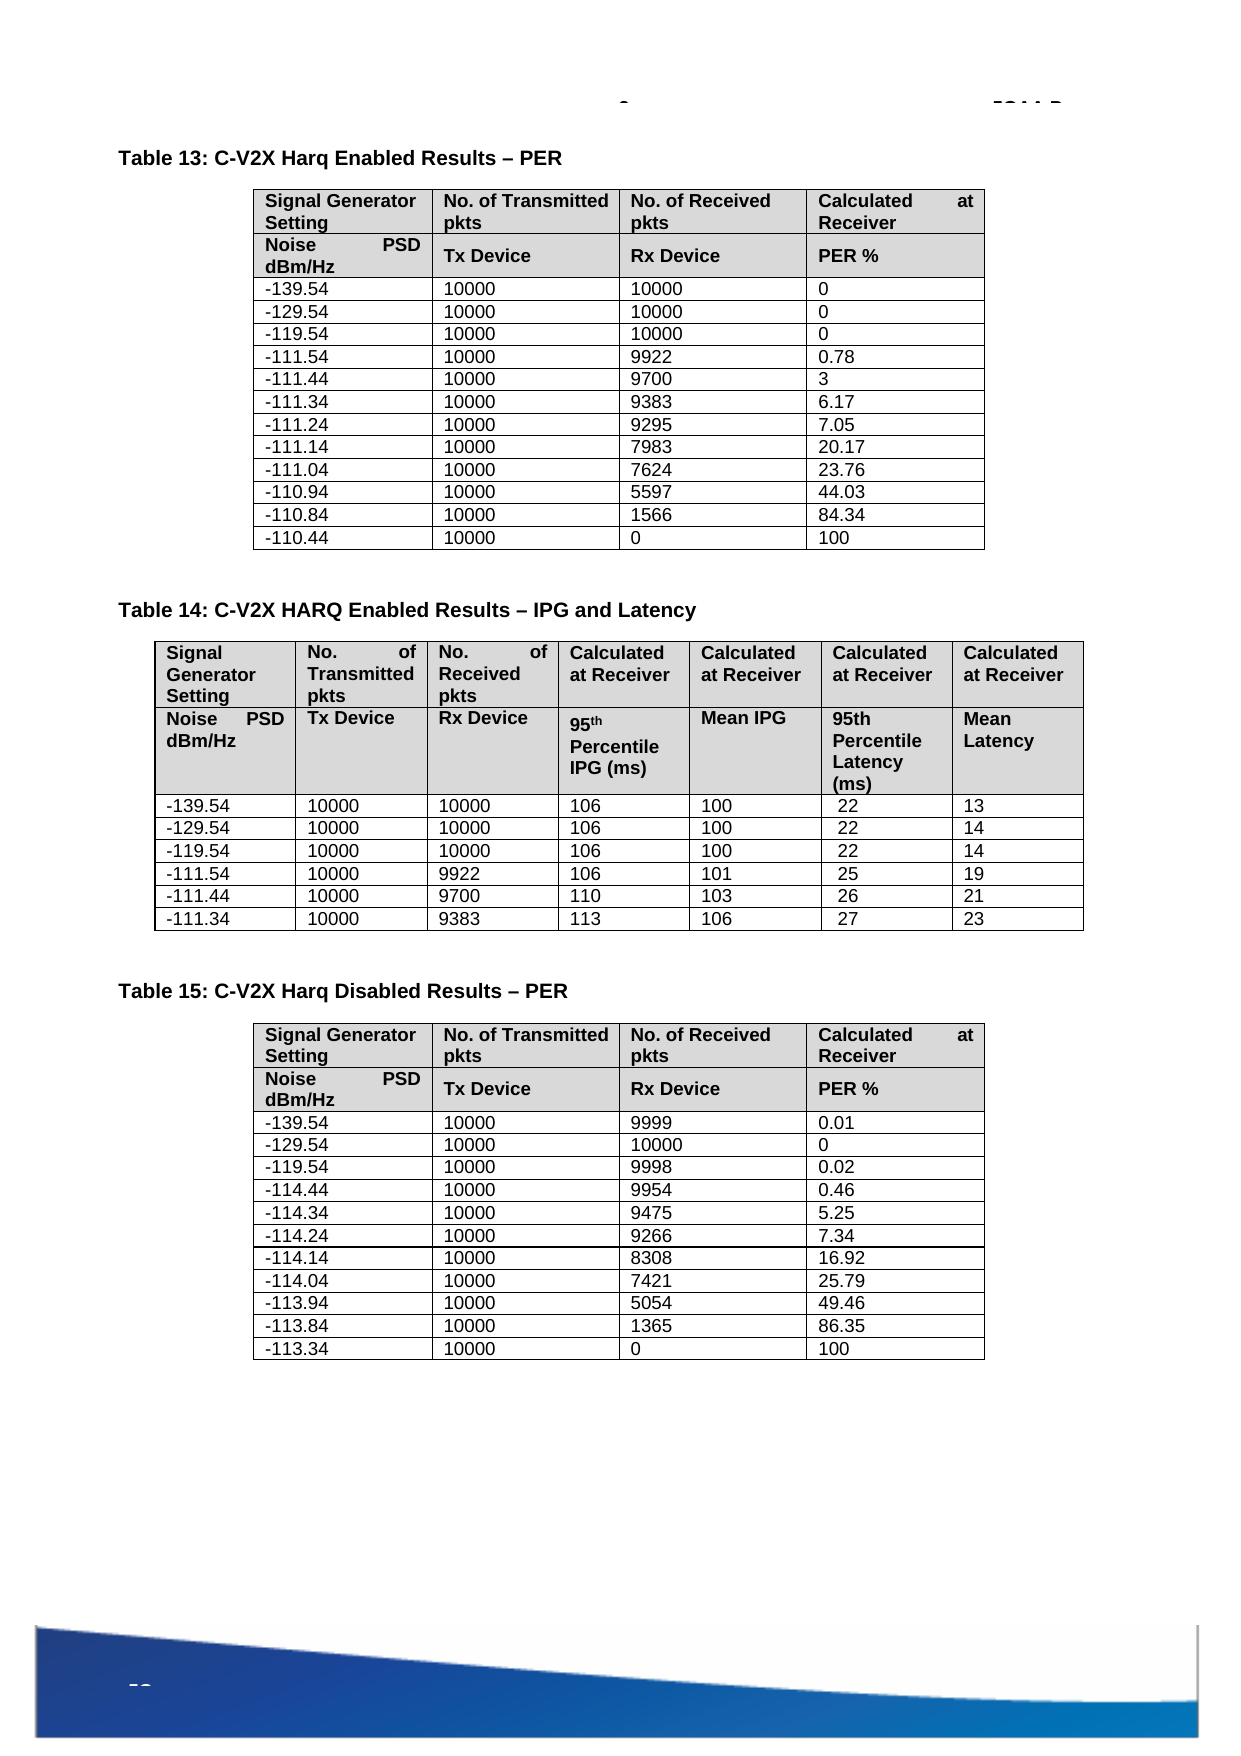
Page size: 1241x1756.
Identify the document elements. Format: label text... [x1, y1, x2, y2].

table_cell -111.24 [254, 414, 432, 435]
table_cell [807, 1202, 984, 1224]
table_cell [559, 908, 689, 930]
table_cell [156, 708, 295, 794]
table_cell 10000 [433, 391, 619, 413]
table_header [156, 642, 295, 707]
table_cell 1566 [620, 504, 806, 526]
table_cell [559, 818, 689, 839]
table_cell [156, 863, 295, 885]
table_cell 10000 [433, 324, 619, 345]
table_cell -110.84 [254, 504, 432, 526]
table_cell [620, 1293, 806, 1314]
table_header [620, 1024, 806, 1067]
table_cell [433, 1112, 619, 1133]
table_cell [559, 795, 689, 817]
table_cell 0.78 [807, 346, 984, 368]
table_cell 10000 [433, 527, 619, 548]
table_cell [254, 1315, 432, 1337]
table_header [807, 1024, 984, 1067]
table_cell 23.76 [807, 459, 984, 481]
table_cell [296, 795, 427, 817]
table_cell -111.14 [254, 436, 432, 458]
table_cell 7983 [620, 436, 806, 458]
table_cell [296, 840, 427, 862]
table_cell 84.34 [807, 504, 984, 526]
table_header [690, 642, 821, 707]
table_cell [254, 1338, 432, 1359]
table_header No. of Received pkts [620, 190, 806, 233]
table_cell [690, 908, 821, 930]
text Table 14: C-V2X HARQ Enabled Results – IPG and Latency [118, 598, 1240, 622]
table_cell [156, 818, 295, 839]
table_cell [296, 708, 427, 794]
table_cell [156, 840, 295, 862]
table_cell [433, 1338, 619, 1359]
subtitle Table 13: C-V2X Harq Enabled Results – PER [118, 146, 1240, 169]
table_cell 0 [620, 527, 806, 548]
table_cell -110.94 [254, 482, 432, 503]
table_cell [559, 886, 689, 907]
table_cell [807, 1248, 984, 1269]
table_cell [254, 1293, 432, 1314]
table_cell 10000 [433, 459, 619, 481]
table_cell 10000 [433, 301, 619, 322]
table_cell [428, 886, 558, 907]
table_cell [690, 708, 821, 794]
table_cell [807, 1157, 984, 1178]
table_cell 10000 [433, 504, 619, 526]
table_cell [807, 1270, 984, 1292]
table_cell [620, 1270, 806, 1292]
table_cell Rx Device [620, 234, 806, 277]
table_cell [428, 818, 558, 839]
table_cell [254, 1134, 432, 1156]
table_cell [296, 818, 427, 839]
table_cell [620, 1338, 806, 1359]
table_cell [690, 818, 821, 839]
table_cell 6.17 [807, 391, 984, 413]
table_cell 3 [807, 369, 984, 390]
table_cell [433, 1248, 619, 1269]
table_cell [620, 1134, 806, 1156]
table_cell 10000 [433, 436, 619, 458]
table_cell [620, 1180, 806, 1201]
table_cell 10000 [433, 278, 619, 300]
table_cell 9383 [620, 391, 806, 413]
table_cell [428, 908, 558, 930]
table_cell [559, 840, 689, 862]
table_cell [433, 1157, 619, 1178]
table_cell -129.54 [254, 301, 432, 322]
table_cell 10000 [433, 346, 619, 368]
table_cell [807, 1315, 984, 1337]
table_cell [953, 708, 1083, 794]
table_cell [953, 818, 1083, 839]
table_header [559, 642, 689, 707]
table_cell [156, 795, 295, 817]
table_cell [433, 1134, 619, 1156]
table_cell 9700 [620, 369, 806, 390]
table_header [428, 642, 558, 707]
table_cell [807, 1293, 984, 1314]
table_header Calculated at Receiver [807, 190, 984, 233]
table_cell -139.54 [254, 278, 432, 300]
table_cell 9922 [620, 346, 806, 368]
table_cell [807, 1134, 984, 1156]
table_cell 5597 [620, 482, 806, 503]
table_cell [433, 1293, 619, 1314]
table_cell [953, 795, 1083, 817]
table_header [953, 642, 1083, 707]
table_cell 10000 [620, 278, 806, 300]
table_cell 9295 [620, 414, 806, 435]
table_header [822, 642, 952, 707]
table_cell 10000 [433, 482, 619, 503]
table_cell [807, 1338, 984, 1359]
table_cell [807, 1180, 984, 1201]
table_cell 44.03 [807, 482, 984, 503]
table_cell Tx Device [433, 234, 619, 277]
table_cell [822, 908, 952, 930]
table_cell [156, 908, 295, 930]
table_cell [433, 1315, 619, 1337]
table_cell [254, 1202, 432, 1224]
table_cell 10000 [433, 414, 619, 435]
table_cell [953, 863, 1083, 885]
table_cell 0 [807, 278, 984, 300]
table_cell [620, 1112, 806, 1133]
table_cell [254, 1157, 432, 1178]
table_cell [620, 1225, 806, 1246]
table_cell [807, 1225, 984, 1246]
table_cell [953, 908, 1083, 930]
table_header Signal Generator Setting [254, 190, 432, 233]
table_cell PER % [807, 234, 984, 277]
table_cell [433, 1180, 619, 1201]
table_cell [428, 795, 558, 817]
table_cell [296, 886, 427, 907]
table_cell -111.44 [254, 369, 432, 390]
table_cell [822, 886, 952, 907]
table_cell 10000 [433, 369, 619, 390]
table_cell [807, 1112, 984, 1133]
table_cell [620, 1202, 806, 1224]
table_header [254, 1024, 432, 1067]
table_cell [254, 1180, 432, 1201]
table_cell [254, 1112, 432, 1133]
picture [0, 1625, 1241, 1755]
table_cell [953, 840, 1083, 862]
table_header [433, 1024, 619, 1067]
table_cell 10000 [620, 301, 806, 322]
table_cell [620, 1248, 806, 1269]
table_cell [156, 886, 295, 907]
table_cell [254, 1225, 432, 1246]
table_cell 7624 [620, 459, 806, 481]
table_cell 20.17 [807, 436, 984, 458]
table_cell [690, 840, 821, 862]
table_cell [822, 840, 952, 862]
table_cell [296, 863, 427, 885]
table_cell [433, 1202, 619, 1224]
table_cell 10000 [620, 324, 806, 345]
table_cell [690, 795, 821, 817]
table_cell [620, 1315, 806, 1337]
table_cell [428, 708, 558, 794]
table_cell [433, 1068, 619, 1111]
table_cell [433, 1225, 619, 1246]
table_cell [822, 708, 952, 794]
table_cell Noise PSD dBm/Hz [254, 234, 432, 277]
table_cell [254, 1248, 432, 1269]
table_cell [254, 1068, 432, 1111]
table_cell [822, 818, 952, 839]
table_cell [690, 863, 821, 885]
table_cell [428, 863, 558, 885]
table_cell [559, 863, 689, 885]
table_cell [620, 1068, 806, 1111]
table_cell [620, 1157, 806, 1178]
table_cell 7.05 [807, 414, 984, 435]
table_cell -111.54 [254, 346, 432, 368]
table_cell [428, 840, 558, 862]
table_cell -111.34 [254, 391, 432, 413]
table_header No. of Transmitted pkts [433, 190, 619, 233]
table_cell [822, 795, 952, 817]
table_cell 100 [807, 527, 984, 548]
table_cell -119.54 [254, 324, 432, 345]
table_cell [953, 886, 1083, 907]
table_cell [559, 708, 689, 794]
table_cell 0 [807, 324, 984, 345]
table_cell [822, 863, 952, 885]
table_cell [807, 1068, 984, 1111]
text Table 15: C-V2X Harq Disabled Results – PER [118, 979, 1240, 1003]
table_cell -111.04 [254, 459, 432, 481]
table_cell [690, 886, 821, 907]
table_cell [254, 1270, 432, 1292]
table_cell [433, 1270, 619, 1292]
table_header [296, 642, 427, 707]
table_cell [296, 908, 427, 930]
table_cell 0 [807, 301, 984, 322]
table_cell -110.44 [254, 527, 432, 548]
